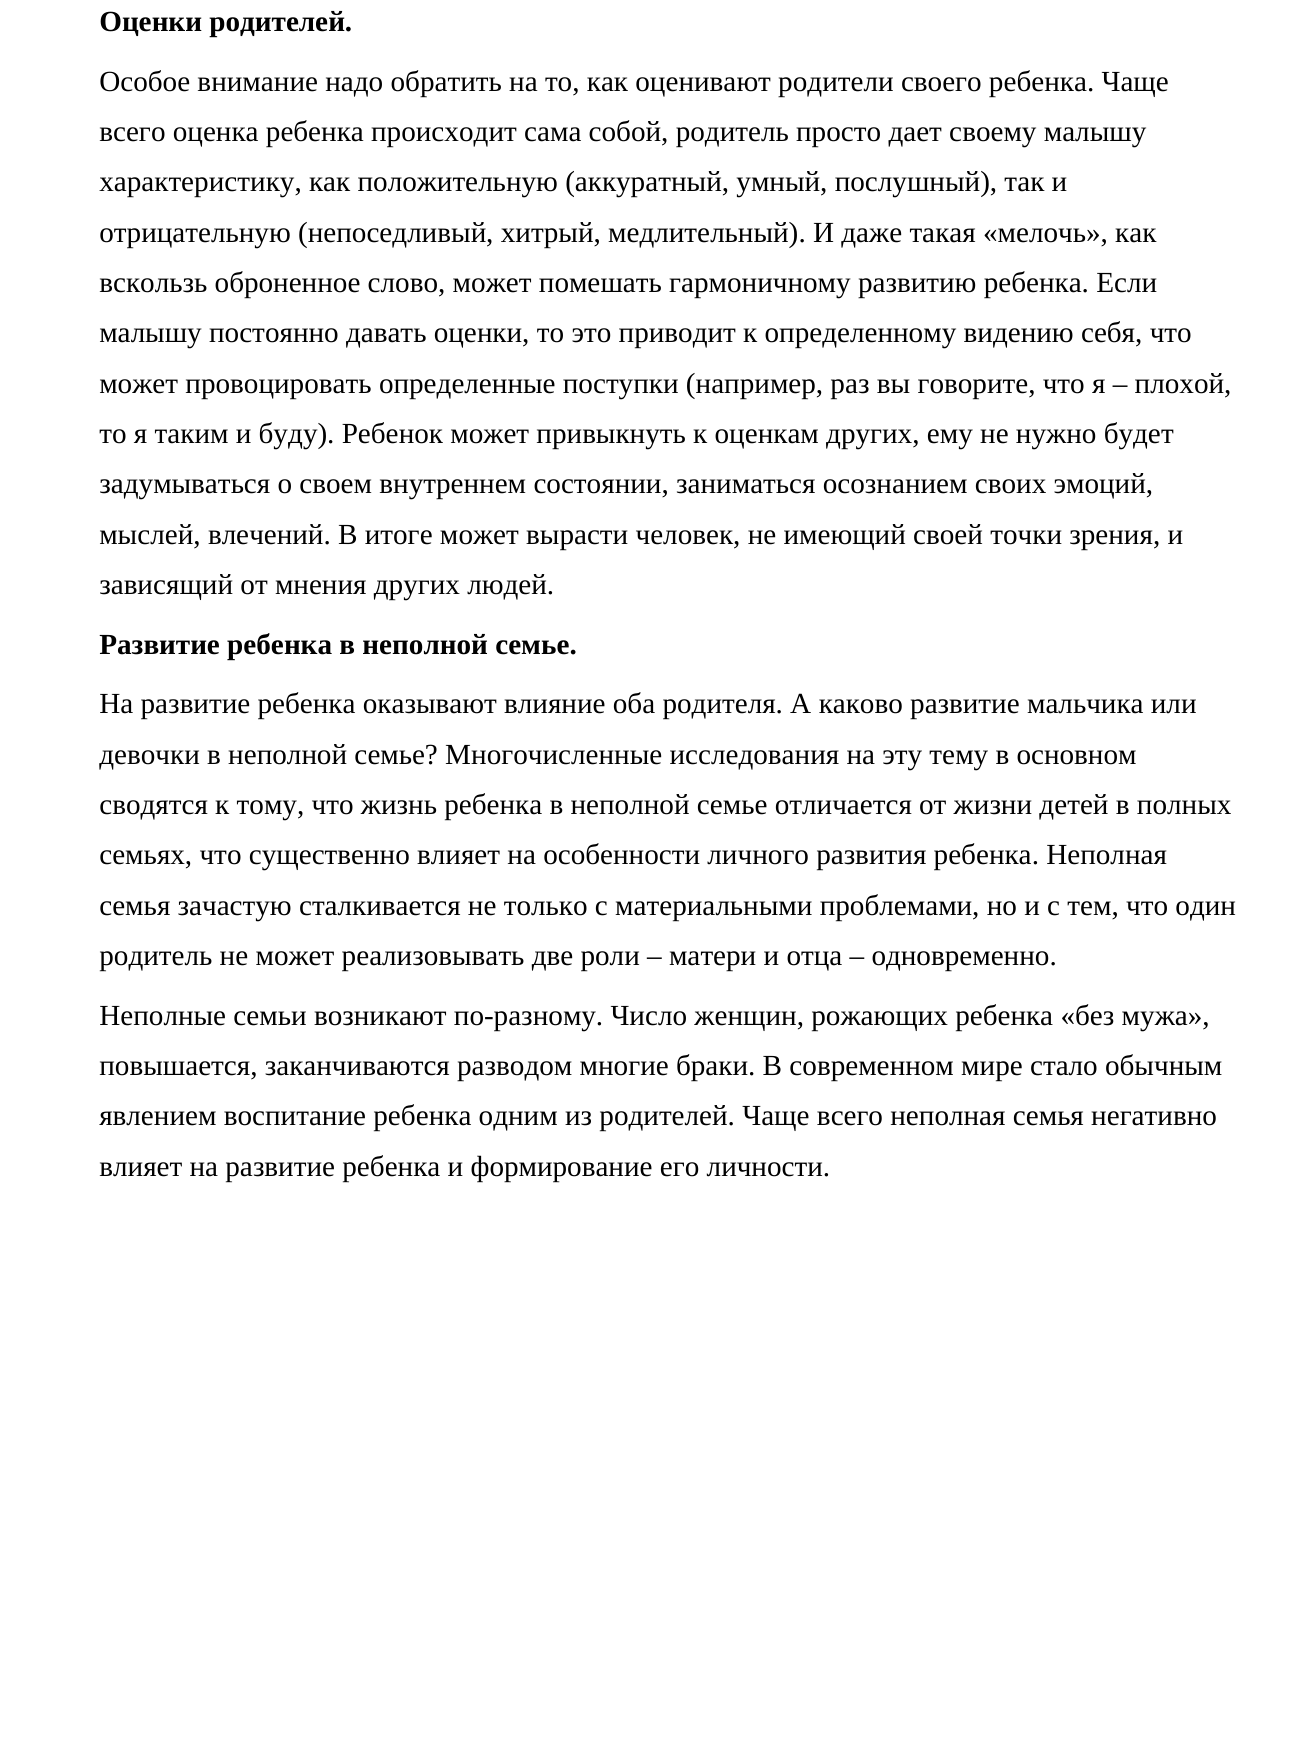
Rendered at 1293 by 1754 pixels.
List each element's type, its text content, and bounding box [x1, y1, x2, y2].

text На развитие ребенка оказывают влияние оба родителя. А каково развитие мальчика или девочки в неполной семье? Многочисленные исследования на эту тему в основном сводятся к тому, что жизнь ребенка в неполной семье отличается от жизни детей в полных семьях, что существенно влияет на особенности личного развития ребенка. Неполная семья зачастую сталкивается не только с материальными проблемами, но и с тем, что один родитель не может реализовывать две роли – матери и отца – одновременно. [99, 686, 1239, 972]
text Неполные семьи возникают по-разному. Число женщин, рожающих ребенка «без мужа», повышается, заканчиваются разводом многие браки. В современном мире стало обычным явлением воспитание ребенка одним из родителей. Чаще всего неполная семья негативно влияет на развитие ребенка и формирование его личности. [99, 998, 1239, 1182]
text Особое внимание надо обратить на то, как оценивают родители своего ребенка. Чаще всего оценка ребенка происходит сама собой, родитель просто дает своему малышу характеристику, как положительную (аккуратный, умный, послушный), так и отрицательную (непоседливый, хитрый, медлительный). И даже такая «мелочь», как вскользь оброненное слово, может помешать гармоничному развитию ребенка. Если малышу постоянно давать оценки, то это приводит к определенному видению себя, что может провоцировать определенные поступки (например, раз вы говорите, что я – плохой, то я таким и буду). Ребенок может привыкнуть к оценкам других, ему не нужно будет задумываться о своем внутреннем состоянии, заниматься осознанием своих эмоций, мыслей, влечений. В итоге может вырасти человек, не имеющий своей точки зрения, и зависящий от мнения других людей. [99, 64, 1239, 601]
text Оценки родителей. [99, 4, 1239, 38]
text Развитие ребенка в неполной семье. [99, 627, 1239, 660]
